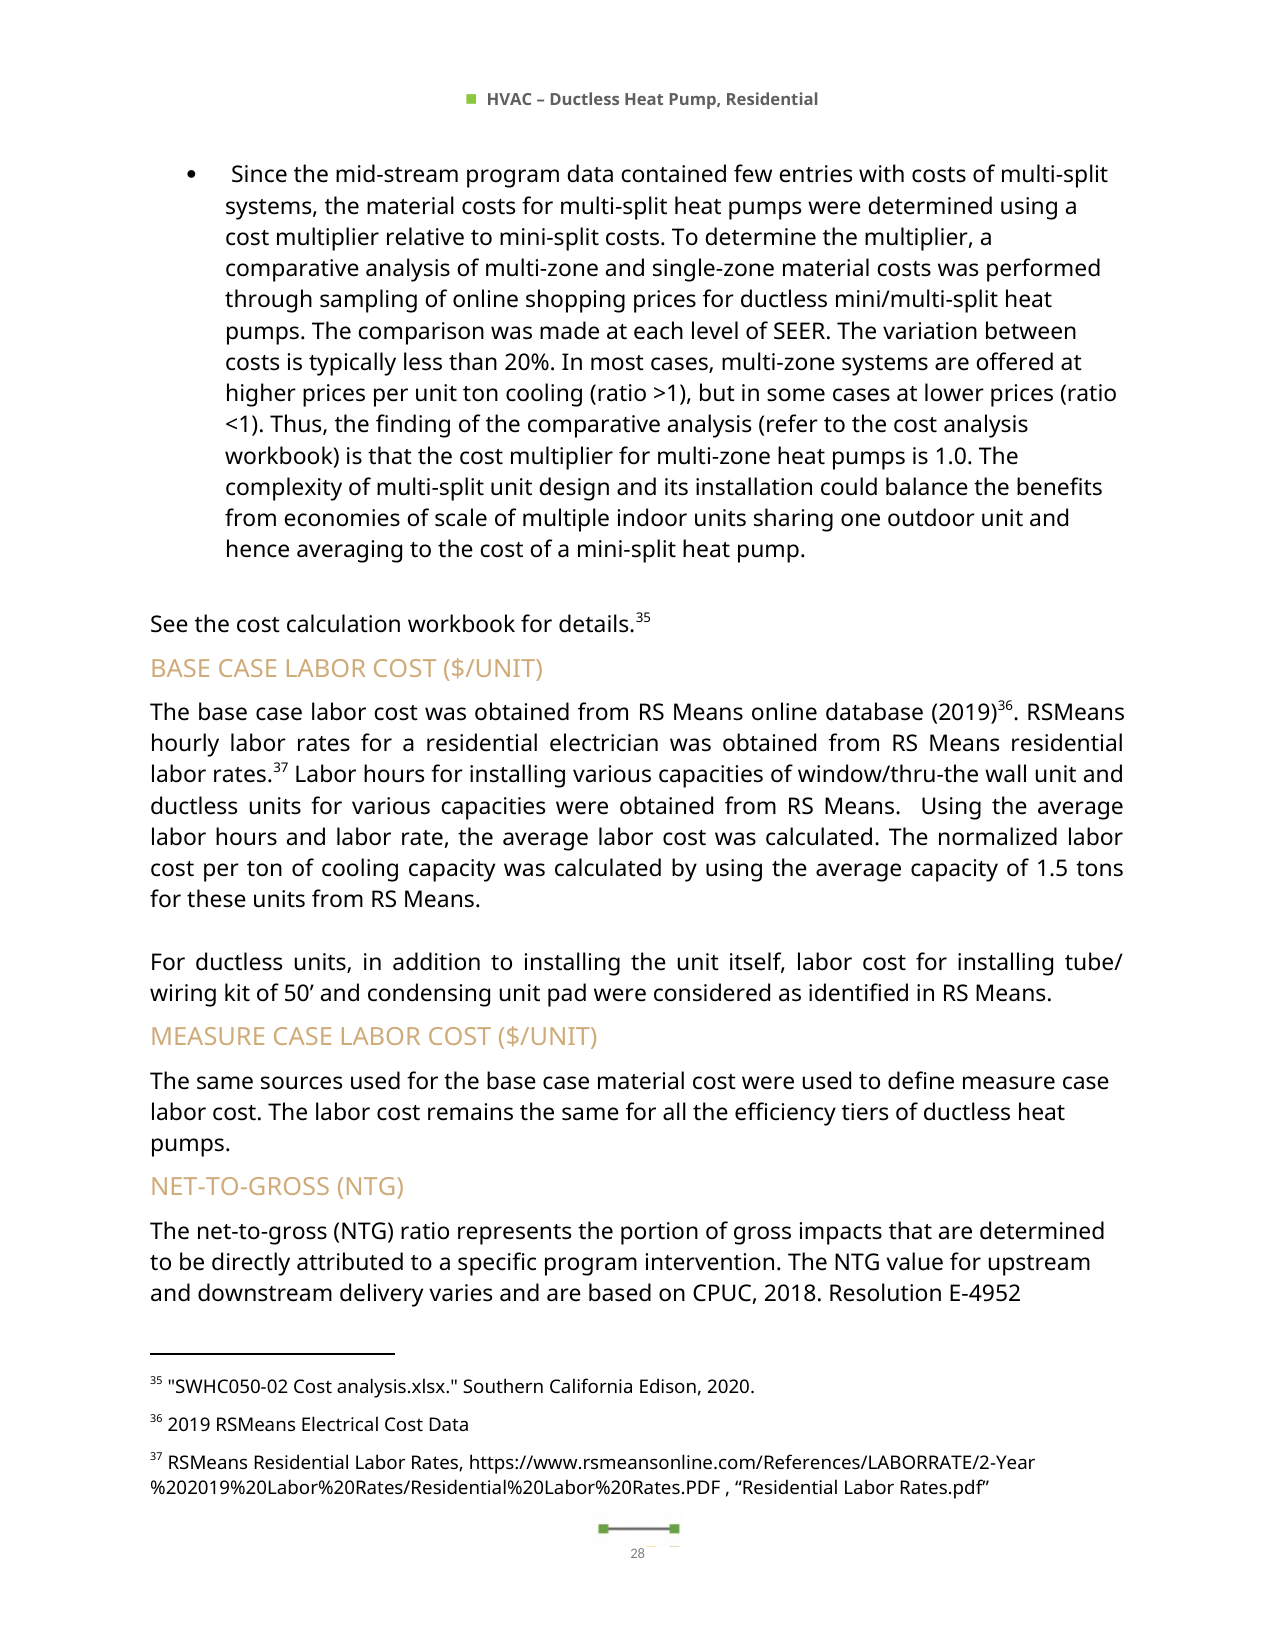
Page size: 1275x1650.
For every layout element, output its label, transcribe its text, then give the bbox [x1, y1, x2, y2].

subtitle Base Case Labor Cost ($/unit) [150, 652, 1125, 683]
picture [589, 1512, 684, 1547]
text The same sources used for the base case material cost were used to define measure case labor cost. The labor cost remains the same for all the efficiency tiers of ductless heat pumps. [150, 1064, 1125, 1158]
subtitle Net-to-Gross (NTG) [150, 1171, 1125, 1202]
list Since the mid-stream program data contained few entries with costs of multi-split systems, the material costs for multi-split heat pumps were determined using a cost multiplier relative to mini-split costs. To determine the multiplier, a comparative analysis of multi-zone and single-zone material costs was performed through sampling of online shopping prices for ductless mini/multi-split heat pumps. The comparison was made at each level of SEER. The variation between costs is typically less than 20%. In most cases, multi-zone systems are offered at higher prices per unit ton cooling (ratio >1), but in some cases at lower prices (ratio <1). Thus, the finding of the comparative analysis (refer to the cost analysis workbook) is that the cost multiplier for multi-zone heat pumps is 1.0. The complexity of multi-split unit design and its installation could balance the benefits from economies of scale of multiple indoor units sharing one outdoor unit and hence averaging to the cost of a mini-split heat pump. [187, 158, 1125, 564]
text See the cost calculation workbook for details. [150, 608, 1125, 639]
text The net-to-gross (NTG) ratio represents the portion of gross impacts that are determined to be directly attributed to a specific program intervention. The NTG value for upstream and downstream delivery varies and are based on CPUC, 2018. Resolution E-4952 [150, 1214, 1125, 1308]
text The base case labor cost was obtained from RS Means online database (2019). RSMeans hourly labor rates for a residential electrician was obtained from RS Means residential labor rates. Labor hours for installing various capacities of window/thru-the wall unit and ductless units for various capacities were obtained from RS Means. Using the average labor hours and labor rate, the average labor cost was calculated. The normalized labor cost per ton of cooling capacity was calculated by using the average capacity of 1.5 tons for these units from RS Means. [150, 696, 1125, 914]
subtitle Measure Case Labor Cost ($/unit) [150, 1021, 1125, 1052]
text For ductless units, in addition to installing the unit itself, labor cost for installing tube/ wiring kit of 50’ and condensing unit pad were considered as identified in RS Means. [150, 946, 1125, 1008]
